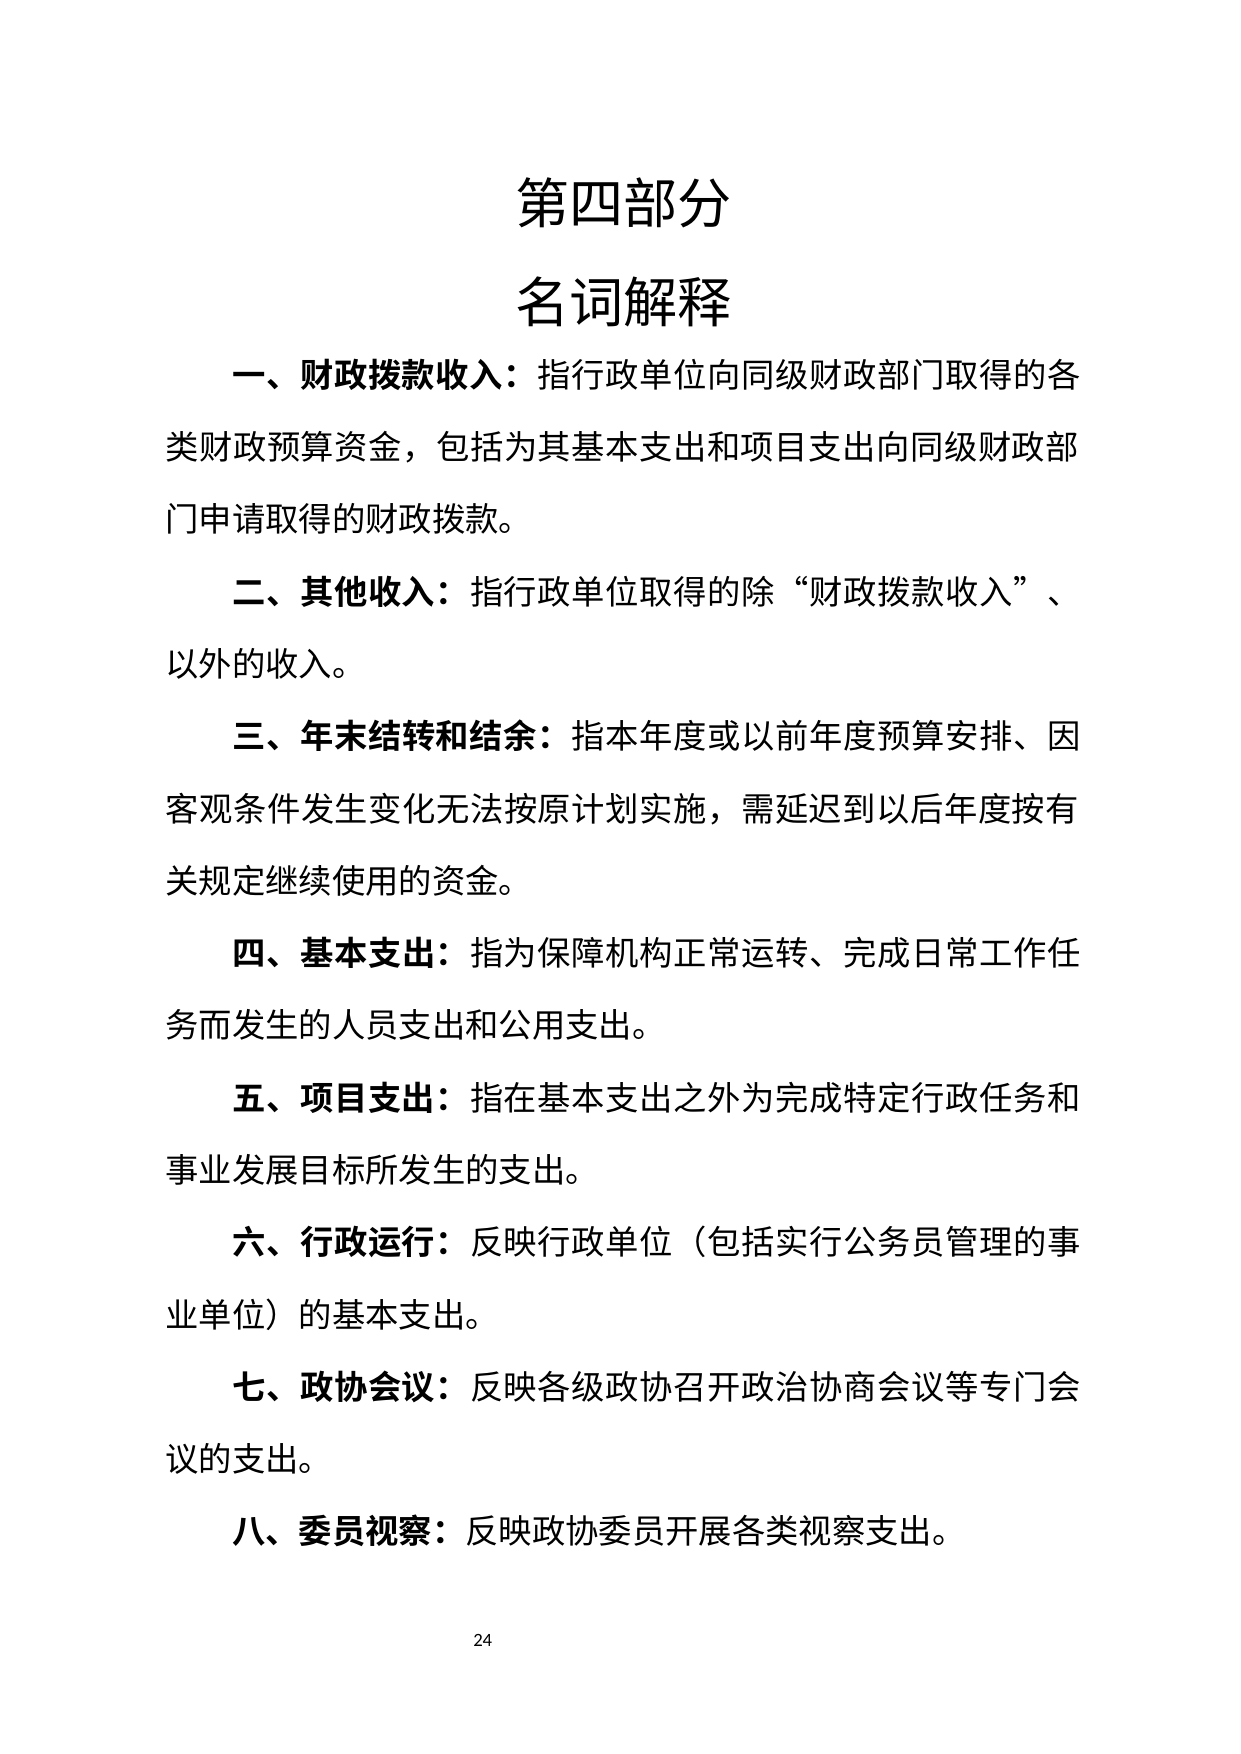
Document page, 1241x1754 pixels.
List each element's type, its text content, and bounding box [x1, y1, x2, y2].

text 名词解释 [165, 249, 1081, 349]
text 六、行政运行：反映行政单位（包括实行公务员管理的事业单位）的基本支出。 [165, 1216, 1081, 1337]
text 三、年末结转和结余：指本年度或以前年度预算安排、因客观条件发生变化无法按原计划实施，需延迟到以后年度按有关规定继续使用的资金。 [165, 710, 1081, 903]
text 一、财政拨款收入：指行政单位向同级财政部门取得的各类财政预算资金，包括为其基本支出和项目支出向同级财政部门申请取得的财政拨款。 [165, 349, 1081, 541]
text 四、基本支出：指为保障机构正常运转、完成日常工作任务而发生的人员支出和公用支出。 [165, 927, 1081, 1047]
text 八、委员视察：反映政协委员开展各类视察支出。 [165, 1505, 1081, 1553]
text 七、政协会议：反映各级政协召开政治协商会议等专门会议的支出。 [165, 1361, 1081, 1481]
text 五、项目支出：指在基本支出之外为完成特定行政任务和事业发展目标所发生的支出。 [165, 1072, 1081, 1192]
text 第四部分 [165, 151, 1081, 249]
text 二、其他收入：指行政单位取得的除“财政拨款收入”、以外的收入。 [165, 566, 1081, 686]
